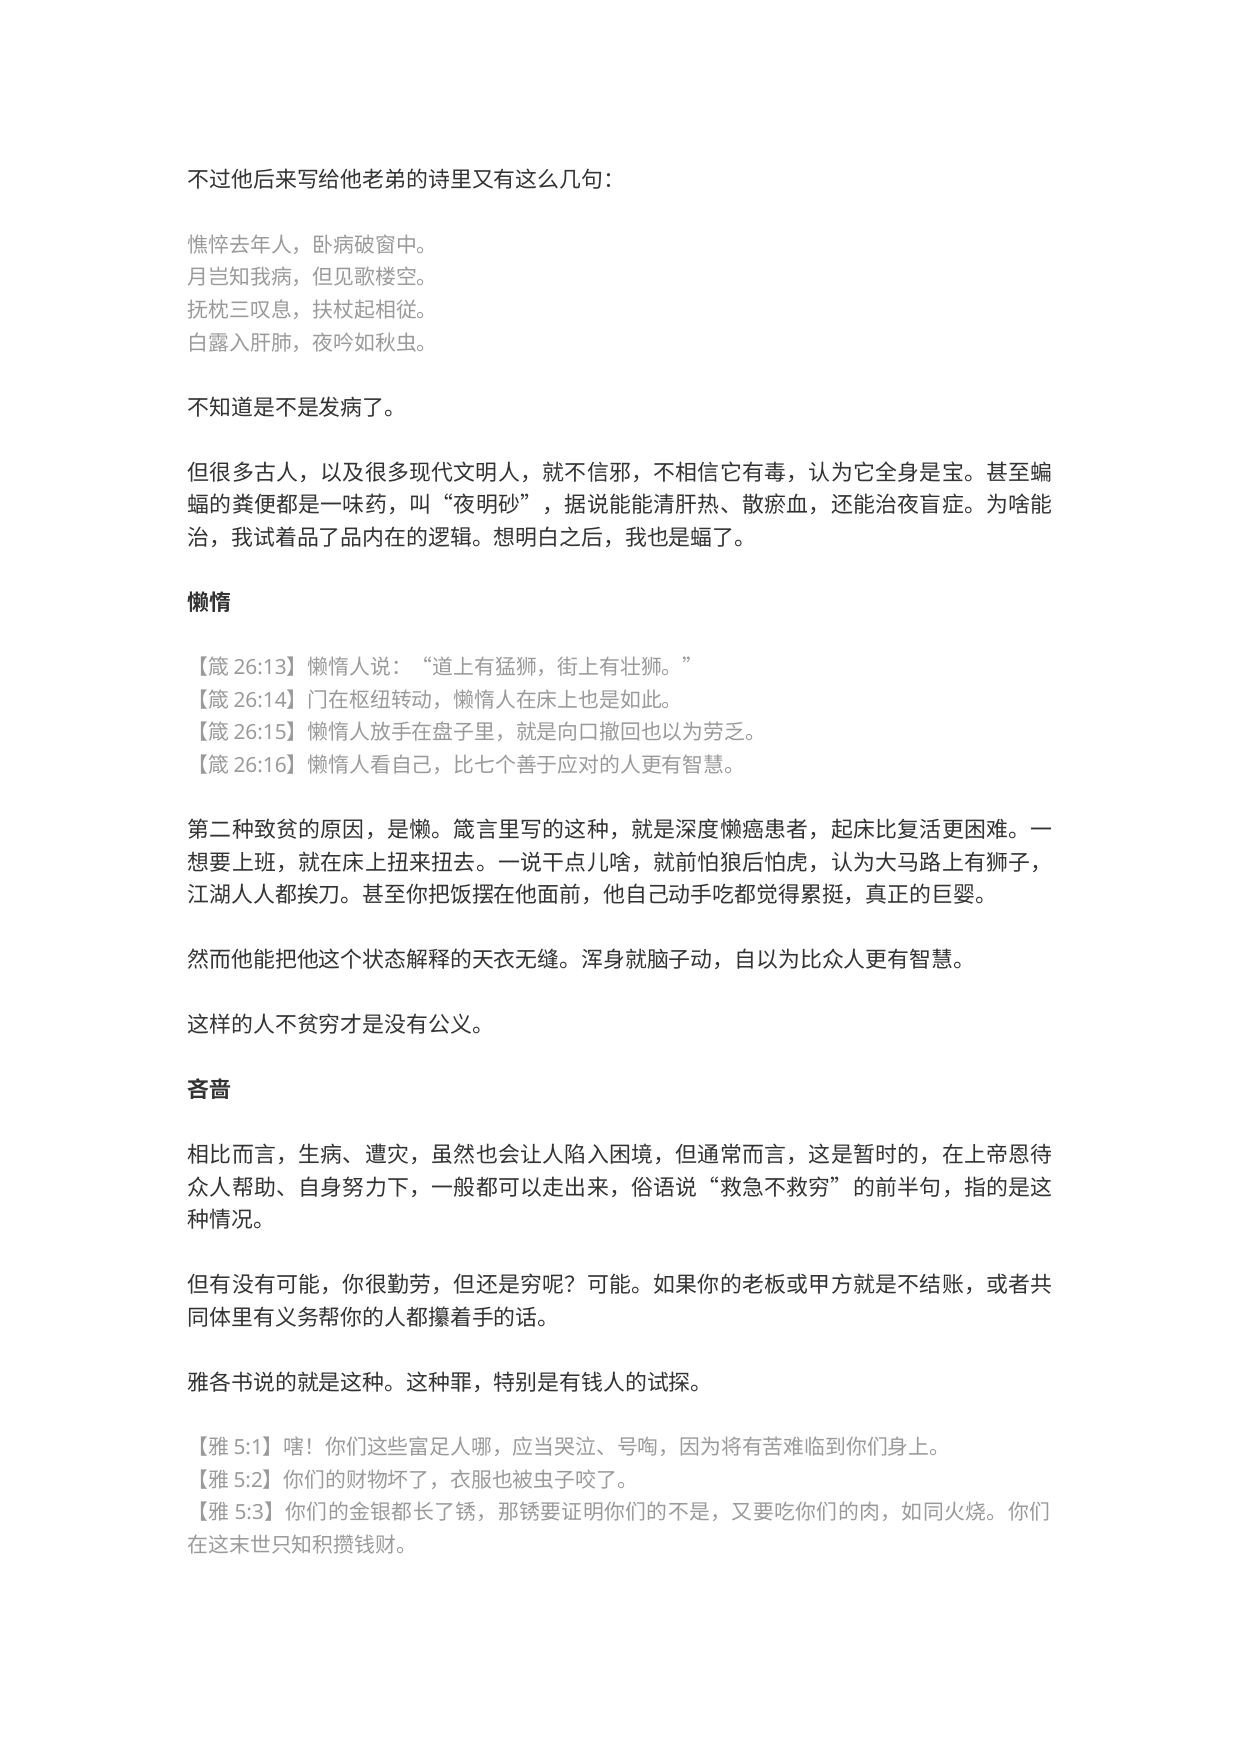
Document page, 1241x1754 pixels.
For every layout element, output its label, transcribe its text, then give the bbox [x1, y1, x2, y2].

text 憔悴去年人，卧病破窗中。 [187, 227, 1053, 259]
text 白露入肝肺，夜吟如秋虫。 [187, 324, 1053, 357]
text 但很多古人，以及很多现代文明人，就不信邪，不相信它有毒，认为它全身是宝。甚至蝙蝠的粪便都是一味药，叫“夜明砂”，据说能能清肝热、散瘀血，还能治夜盲症。为啥能治，我试着品了品内在的逻辑。想明白之后，我也是蝠了。 [187, 454, 1053, 552]
text 【雅5:2】你们的财物坏了，衣服也被虫子咬了。 [187, 1462, 1053, 1494]
text 但有没有可能，你很勤劳，但还是穷呢？可能。如果你的老板或甲方就是不结账，或者共同体里有义务帮你的人都攥着手的话。 [187, 1267, 1053, 1332]
text 抚枕三叹息，扶杖起相従。 [187, 292, 1053, 324]
text 【箴26:16】懒惰人看自己，比七个善于应对的人更有智慧。 [187, 747, 1053, 779]
text 【雅5:1】嗐！你们这些富足人哪，应当哭泣、号啕，因为将有苦难临到你们身上。 [187, 1429, 1053, 1462]
text 相比而言，生病、遭灾，虽然也会让人陷入困境，但通常而言，这是暂时的，在上帝恩待、众人帮助、自身努力下，一般都可以走出来，俗语说“救急不救穷”的前半句，指的是这种情况。 [187, 1137, 1053, 1234]
text 【箴26:13】懒惰人说：“道上有猛狮，街上有壮狮。” [187, 649, 1053, 682]
text 懒惰 [187, 584, 1053, 617]
text 然而他能把他这个状态解释的天衣无缝。浑身就脑子动，自以为比众人更有智慧。 [187, 942, 1053, 974]
text 【箴26:14】门在枢纽转动，懒惰人在床上也是如此。 [187, 682, 1053, 714]
text 【箴26:15】懒惰人放手在盘子里，就是向口撤回也以为劳乏。 [187, 714, 1053, 747]
text 【雅5:3】你们的金银都长了锈，那锈要证明你们的不是，又要吃你们的肉，如同火烧。你们在这末世只知积攒钱财。 [187, 1494, 1053, 1559]
text 第二种致贫的原因，是懒。箴言里写的这种，就是深度懒癌患者，起床比复活更困难。一想要上班，就在床上扭来扭去。一说干点儿啥，就前怕狼后怕虎，认为大马路上有狮子，江湖人人都挨刀。甚至你把饭摆在他面前，他自己动手吃都觉得累挺，真正的巨婴。 [187, 812, 1053, 909]
text 月岂知我病，但见歌楼空。 [187, 259, 1053, 292]
text 雅各书说的就是这种。这种罪，特别是有钱人的试探。 [187, 1364, 1053, 1397]
text 不过他后来写给他老弟的诗里又有这么几句： [187, 162, 1053, 194]
text 不知道是不是发病了。 [187, 389, 1053, 422]
text 这样的人不贫穷才是没有公义。 [187, 1007, 1053, 1039]
text 吝啬 [187, 1072, 1053, 1104]
